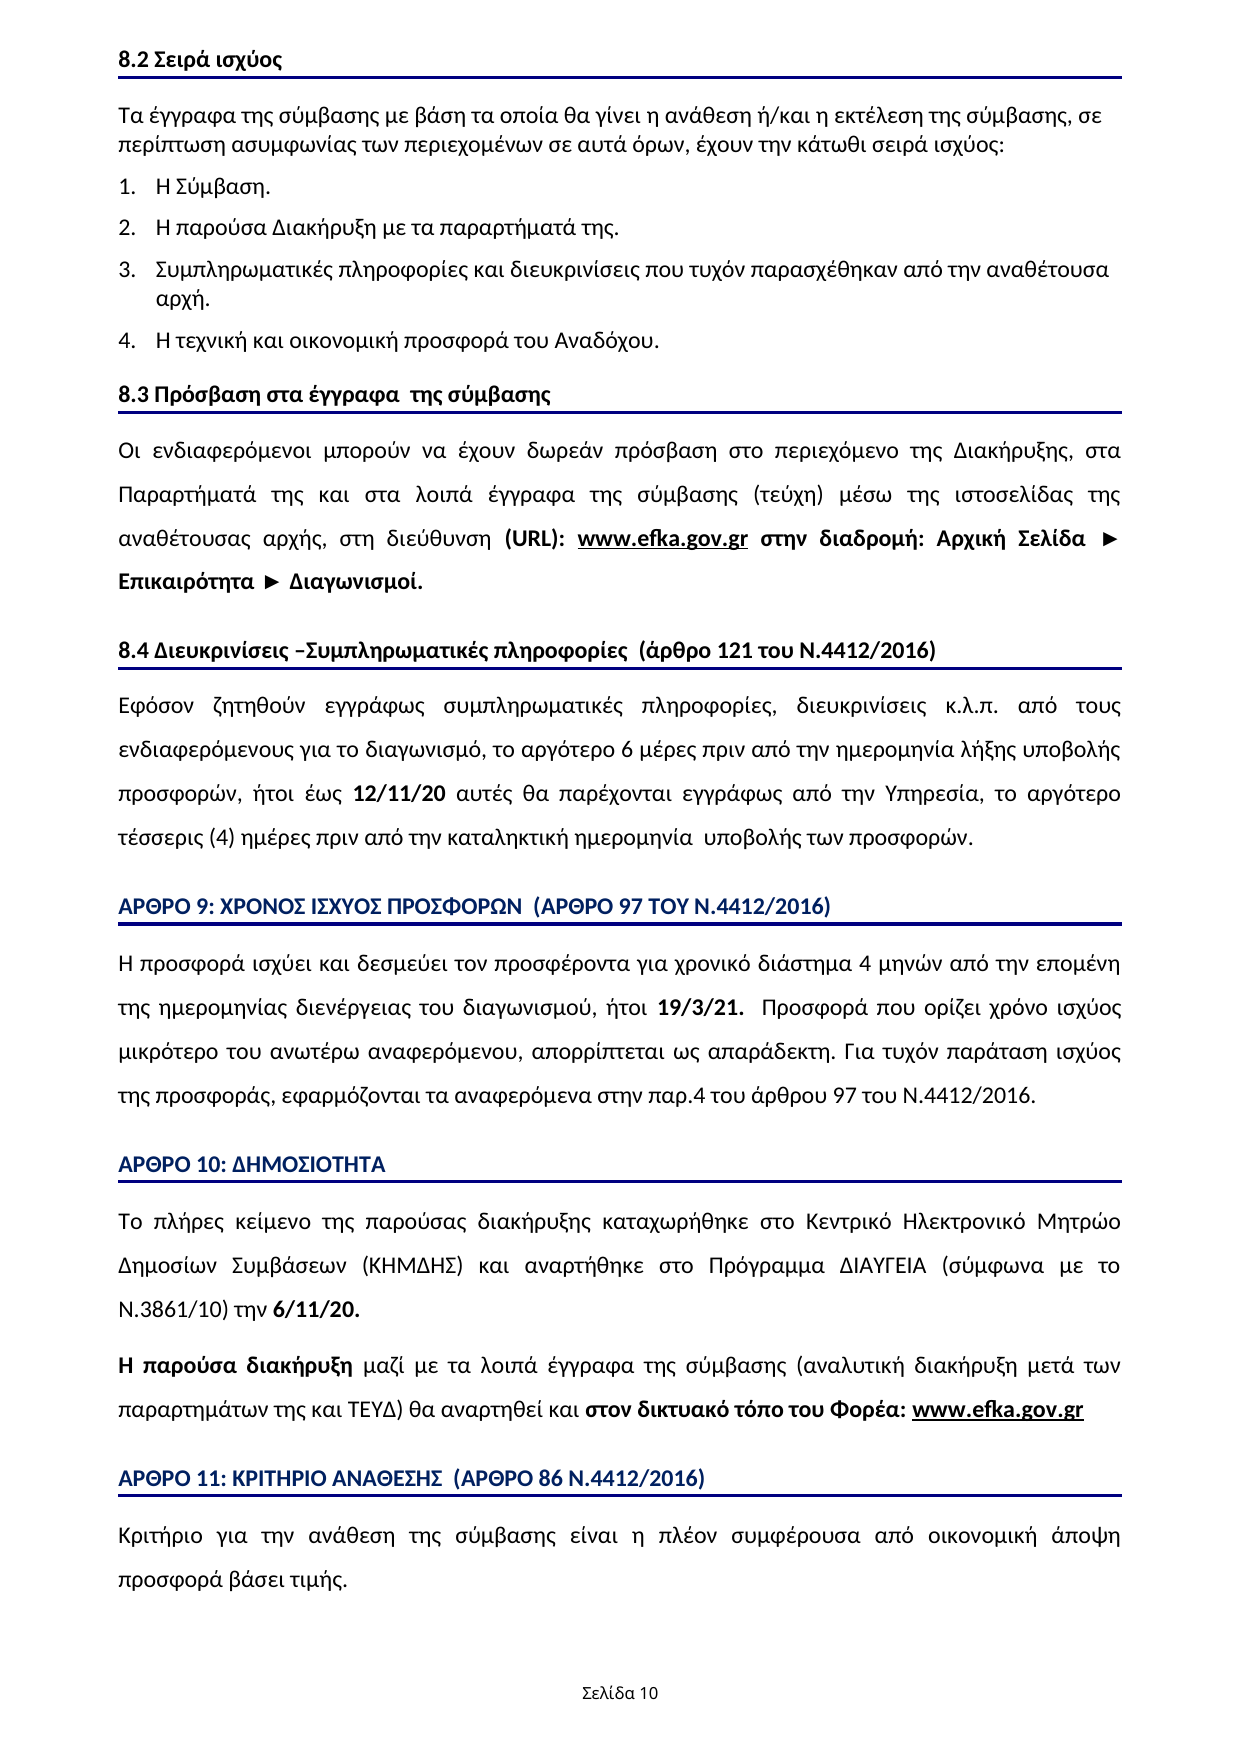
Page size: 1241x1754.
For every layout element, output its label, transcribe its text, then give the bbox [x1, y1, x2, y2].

list Η τεχνική και οικονομική προσφορά του Αναδόχου. [118, 325, 1122, 354]
text Τα έγγραφα της σύμβασης με βάση τα οποία θα γίνει η ανάθεση ή/και η εκτέλεση της σύμβασης, σε περίπτωση ασυμφωνίας των περιεχομένων σε αυτά όρων, έχουν την κάτωθι σειρά ισχύος: [118, 100, 1122, 158]
text Εφόσον ζητηθούν εγγράφως συμπληρωματικές πληροφορίες, διευκρινίσεις κ.λ.π. από τους ενδιαφερόμενους για το διαγωνισμό, το αργότερο 6 μέρες πριν από την ημερομηνία λήξης υποβολής προσφορών, ήτοι έως 12/11/20 αυτές θα παρέχονται εγγράφως από την Υπηρεσία, το αργότερο τέσσερις (4) ημέρες πριν από την καταληκτική ημερομηνία υποβολής των προσφορών. [118, 691, 1122, 851]
subtitle ΑΡΘΡΟ 11: ΚΡΙΤΗΡΙΟ ΑΝΑΘΕΣΗΣ (Άρθρο 86 Ν.4412/2016) [118, 1463, 1122, 1494]
text Οι ενδιαφερόμενοι μπορούν να έχουν δωρεάν πρόσβαση στο περιεχόμενο της Διακήρυξης, στα Παραρτήματά της και στα λοιπά έγγραφα της σύμβασης (τεύχη) μέσω της ιστοσελίδας της αναθέτουσας αρχής, στη διεύθυνση (URL): www.efka.gov.gr στην διαδρομή: Αρχική Σελίδα ► Επικαιρότητα ► Διαγωνισμοί. [118, 435, 1122, 596]
text Το πλήρες κείμενο της παρούσας διακήρυξης καταχωρήθηκε στο Κεντρικό Ηλεκτρονικό Μητρώο Δημοσίων Συμβάσεων (ΚΗΜΔΗΣ) και αναρτήθηκε στο Πρόγραμμα ΔΙΑΥΓΕΙΑ (σύμφωνα με το Ν.3861/10) την 6/11/20. [118, 1206, 1122, 1323]
text Κριτήριο για την ανάθεση της σύμβασης είναι η πλέον συμφέρουσα από οικονομική άποψη προσφορά βάσει τιμής. [118, 1520, 1122, 1593]
subtitle 8.2 Σειρά ισχύος [118, 44, 1122, 76]
text Η παρούσα διακήρυξη μαζί με τα λοιπά έγγραφα της σύμβασης (αναλυτική διακήρυξη μετά των παραρτημάτων της και ΤΕΥΔ) θα αναρτηθεί και στον δικτυακό τόπο του Φορέα: www.efka.gov.gr [118, 1350, 1122, 1423]
subtitle ΑΡΘΡΟ 9: ΧΡΟΝΟΣ ΙΣΧΥΟΣ ΠΡΟΣΦΟΡΩΝ (Άρθρο 97 του Ν.4412/2016) [118, 891, 1122, 922]
subtitle 8.4 Διευκρινίσεις –Συμπληρωματικές πληροφορίες (άρθρο 121 του Ν.4412/2016) [118, 635, 1122, 667]
list Συμπληρωματικές πληροφορίες και διευκρινίσεις που τυχόν παρασχέθηκαν από την αναθέτουσα αρχή. [118, 254, 1122, 313]
subtitle ΑΡΘΡΟ 10: ΔΗΜΟΣΙΟΤΗΤΑ [118, 1149, 1122, 1180]
list Η Σύμβαση. [118, 171, 1122, 200]
list Η παρούσα Διακήρυξη με τα παραρτήματά της. [118, 212, 1122, 242]
subtitle 8.3 Πρόσβαση στα έγγραφα της σύμβασης [118, 379, 1122, 411]
text Η προσφορά ισχύει και δεσμεύει τον προσφέροντα για χρονικό διάστημα 4 μηνών από την επομένη της ημερομηνίας διενέργειας του διαγωνισμού, ήτοι 19/3/21. Προσφορά που ορίζει χρόνο ισχύος μικρότερο του ανωτέρω αναφερόμενου, απορρίπτεται ως απαράδεκτη. Για τυχόν παράταση ισχύος της προσφοράς, εφαρμόζονται τα αναφερόμενα στην παρ.4 του άρθρου 97 του Ν.4412/2016. [118, 948, 1122, 1109]
